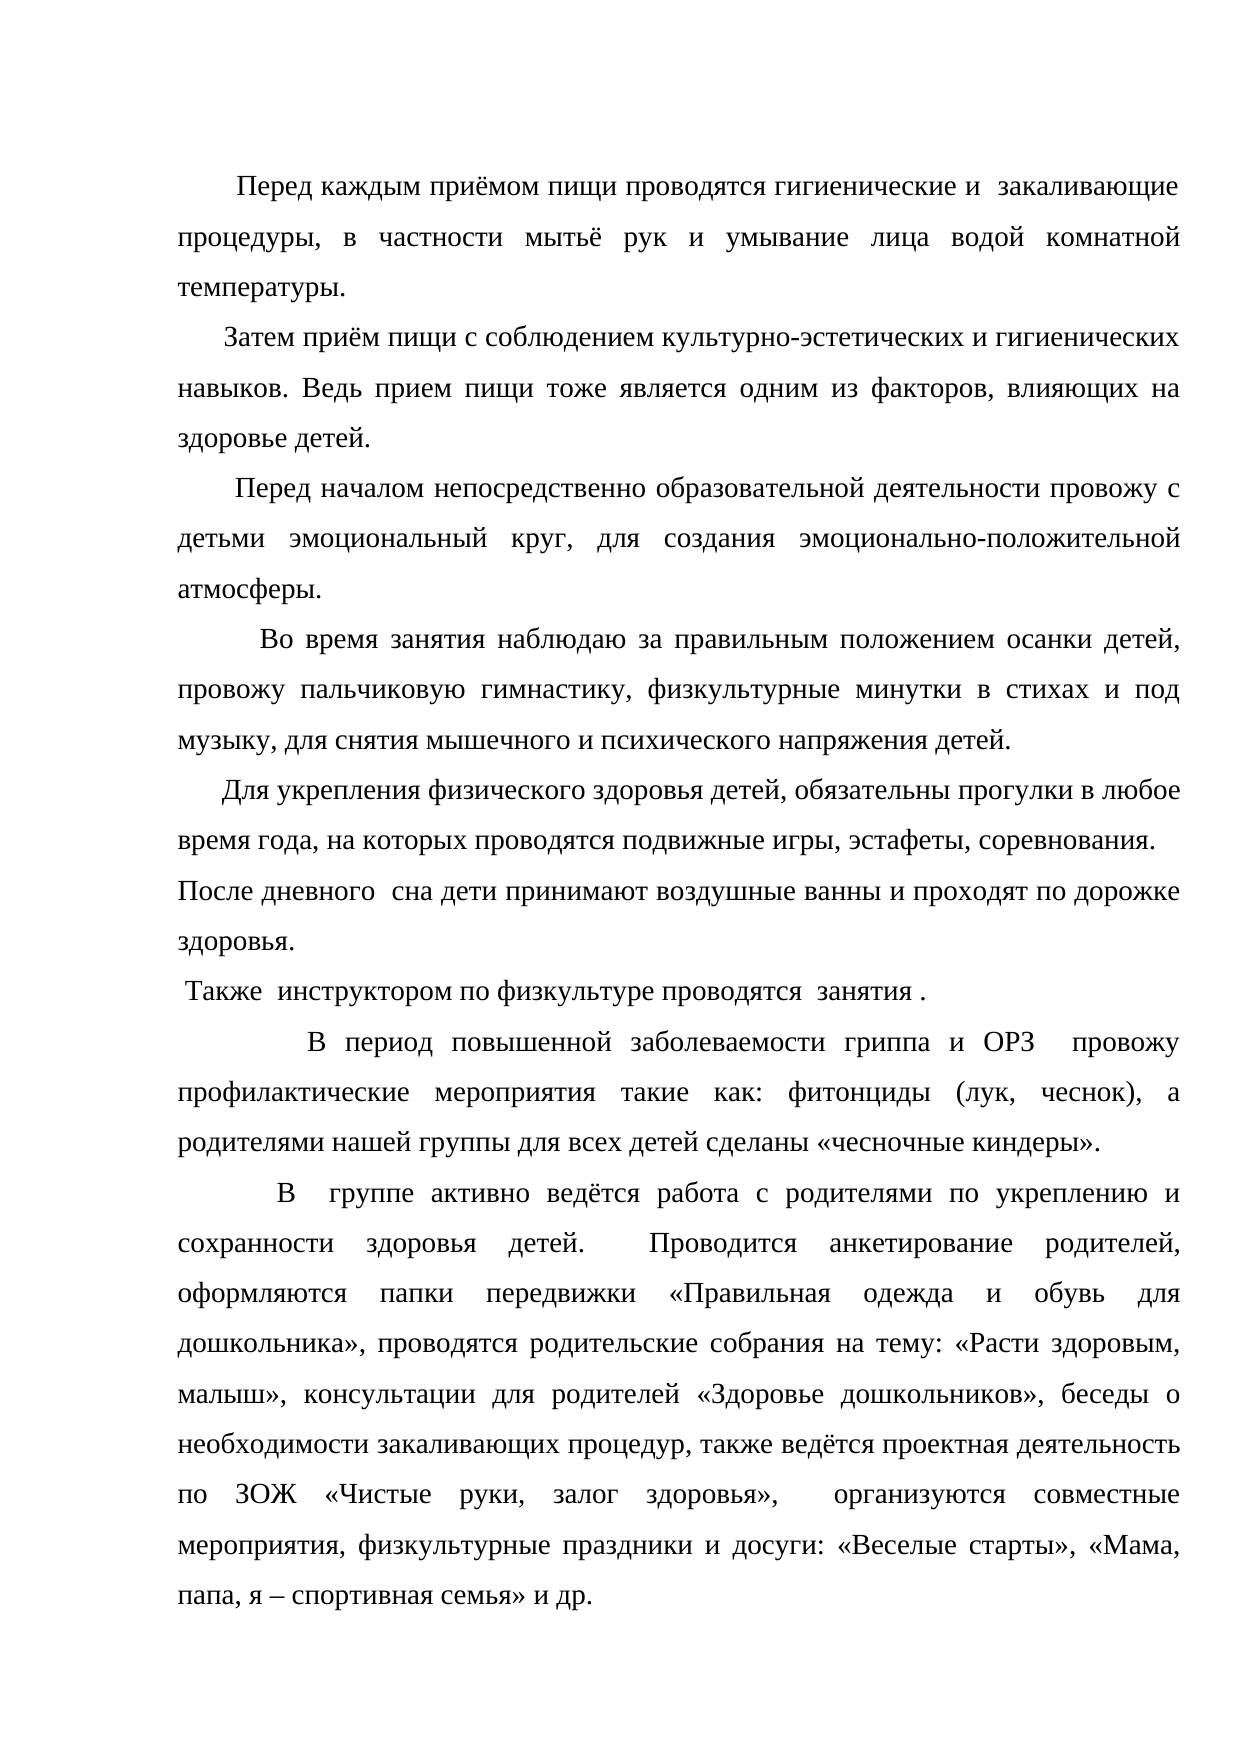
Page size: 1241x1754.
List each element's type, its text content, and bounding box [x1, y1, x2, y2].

text После дневного сна дети принимают воздушные ванны и проходят по дорожке здоровья. [177, 873, 1181, 957]
text Для укрепления физического здоровья детей, обязательны прогулки в любое время года, на которых проводятся подвижные игры, эстафеты, соревнования. [177, 772, 1181, 856]
text В группе активно ведётся работа с родителями по укреплению и сохранности здоровья детей. Проводится анкетирование родителей, оформляются папки передвижки «Правильная одежда и обувь для дошкольника», проводятся родительские собрания на тему: «Расти здоровым, малыш», консультации для родителей «Здоровье дошкольников», беседы о необходимости закаливающих процедур, также ведётся проектная деятельность по ЗОЖ «Чистые руки, залог здоровья», организуются совместные мероприятия, физкультурные праздники и досуги: «Веселые старты», «Мама, папа, я – спортивная семья» и др. [177, 1175, 1181, 1611]
text Также инструктором по физкультуре проводятся занятия . [177, 973, 1181, 1007]
text Во время занятия наблюдаю за правильным положением осанки детей, провожу пальчиковую гимнастику, физкультурные минутки в стихах и под музыку, для снятия мышечного и психического напряжения детей. [177, 621, 1181, 755]
text Перед началом непосредственно образовательной деятельности провожу с детьми эмоциональный круг, для создания эмоционально-положительной атмосферы. [177, 470, 1181, 604]
text В период повышенной заболеваемости гриппа и ОРЗ провожу профилактические мероприятия такие как: фитонциды (лук, чеснок), а родителями нашей группы для всех детей сделаны «чесночные киндеры». [177, 1024, 1181, 1158]
text Затем приём пищи с соблюдением культурно-эстетических и гигиенических навыков. Ведь прием пищи тоже является одним из факторов, влияющих на здоровье детей. [177, 319, 1181, 453]
text Перед каждым приёмом пищи проводятся гигиенические и закаливающие процедуры, в частности мытьё рук и умывание лица водой комнатной температуры. [177, 168, 1181, 303]
